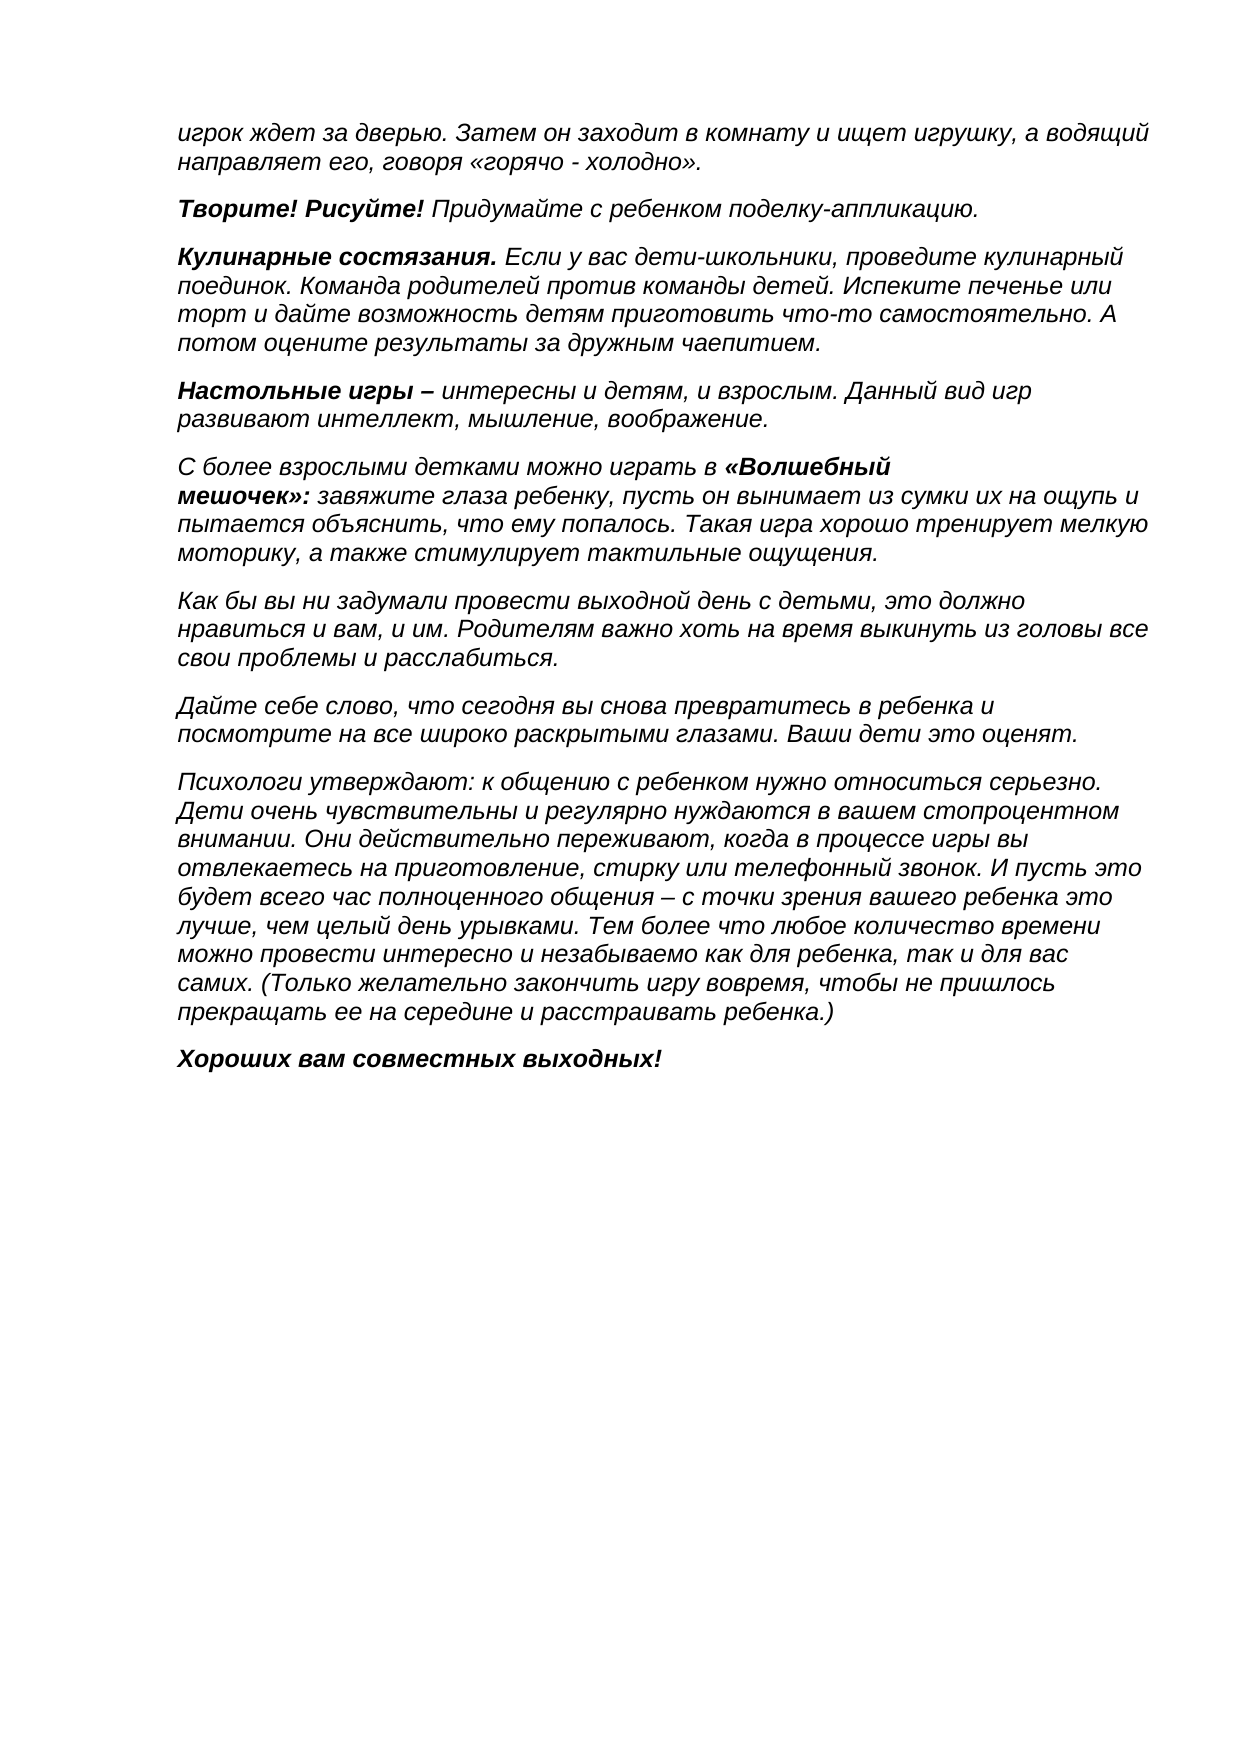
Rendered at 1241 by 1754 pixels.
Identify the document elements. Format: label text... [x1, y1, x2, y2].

text Как бы вы ни задумали провести выходной день с детьми, это должно нравиться и вам, и им. Родителям важно хоть на время выкинуть из головы все свои проблемы и расслабиться. [177, 586, 1152, 672]
text Хороших вам совместных выходных! [177, 1044, 1152, 1073]
text Психологи утверждают: к общению с ребенком нужно относиться серьезно. Дети очень чувствительны и регулярно нуждаются в вашем стопроцентном внимании. Они действительно переживают, когда в процессе игры вы отвлекаетесь на приготовление, стирку или телефонный звонок. И пусть это будет всего час полноценного общения – с точки зрения вашего ребенка это лучше, чем целый день урывками. Тем более что любое количество времени можно провести интересно и незабываемо как для ребенка, так и для вас самих. (Только желательно закончить игру вовремя, чтобы не пришлось прекращать ее на середине и расстраивать ребенка.) [177, 767, 1152, 1026]
text Настольные игры – интересны и детям, и взрослым. Данный вид игр развивают интеллект, мышление, воображение. [177, 376, 1152, 433]
text Творите! Рисуйте! Придумайте с ребенком поделку-аппликацию. [177, 194, 1152, 223]
text Кулинарные состязания. Если у вас дети-школьники, проведите кулинарный поединок. Команда родителей против команды детей. Испеките печенье или торт и дайте возможность детям приготовить что-то самостоятельно. А потом оцените результаты за дружным чаепитием. [177, 242, 1152, 357]
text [177, 118, 1152, 176]
text Дайте себе слово, что сегодня вы снова превратитесь в ребенка и посмотрите на все широко раскрытыми глазами. Ваши дети это оценят. [177, 691, 1152, 748]
text С более взрослыми детками можно играть в «Волшебный мешочек»: завяжите глаза ребенку, пусть он вынимает из сумки их на ощупь и пытается объяснить, что ему попалось. Такая игра хорошо тренирует мелкую моторику, а также стимулирует тактильные ощущения. [177, 452, 1152, 567]
